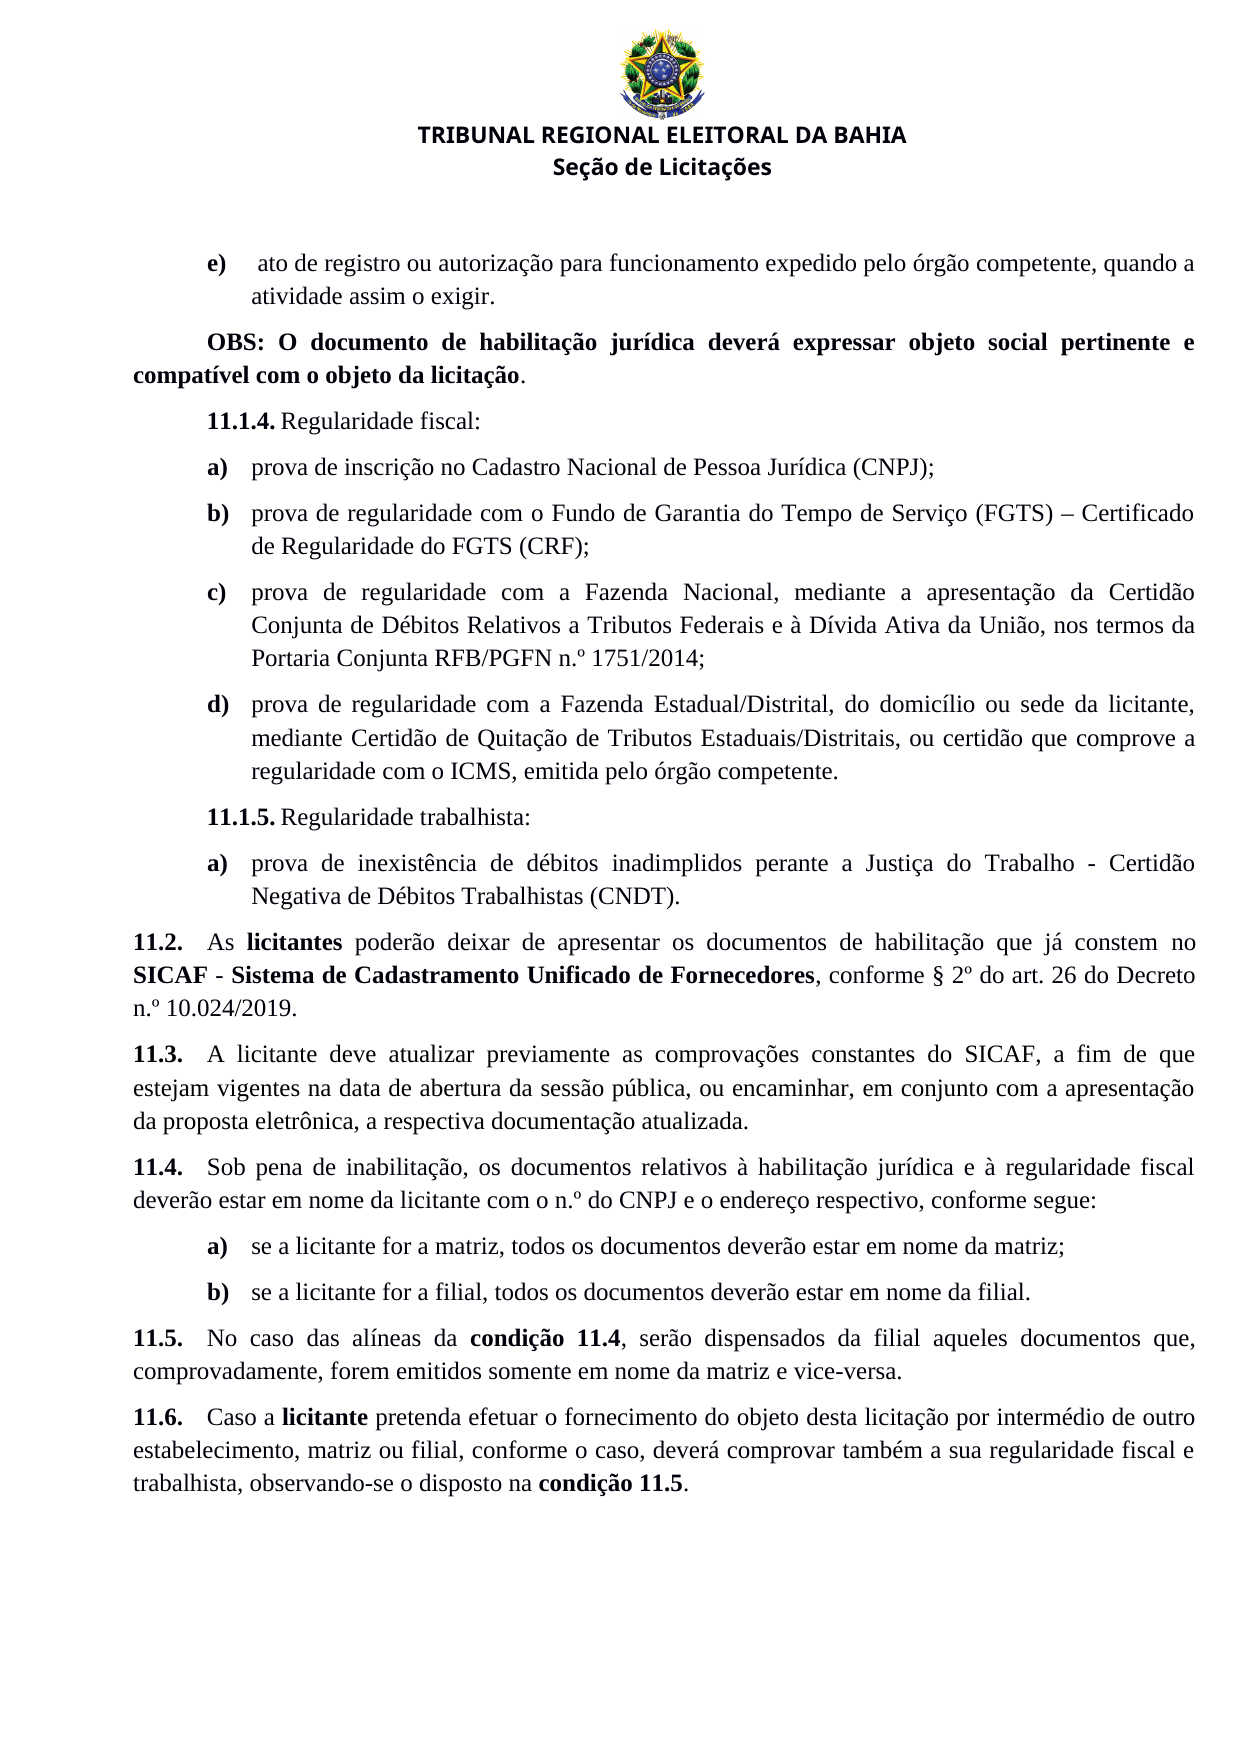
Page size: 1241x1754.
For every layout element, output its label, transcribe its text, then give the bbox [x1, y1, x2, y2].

text 11.1.5. Regularidade trabalhista: [133, 798, 1196, 832]
text 11.2. As licitantes poderão deixar de apresentar os documentos de habilitação que já constem no SICAF - Sistema de Cadastramento Unificado de Fornecedores, conforme § 2º do art. 26 do Decreto n.º 10.024/2019. [133, 923, 1196, 1023]
text 11.6. Caso a licitante pretenda efetuar o fornecimento do objeto desta licitação por intermédio de outro estabelecimento, matriz ou filial, conforme o caso, deverá comprovar também a sua regularidade fiscal e trabalhista, observando-se o disposto na condição 11.5. [133, 1398, 1196, 1498]
text OBS: O documento de habilitação jurídica deverá expressar objeto social pertinente e compatível com o objeto da licitação. [133, 323, 1196, 390]
list prova de inexistência de débitos inadimplidos perante a Justiça do Trabalho - Certidão Negativa de Débitos Trabalhistas (CNDT). [207, 844, 1196, 911]
list prova de regularidade com a Fazenda Nacional, mediante a apresentação da Certidão Conjunta de Débitos Relativos a Tributos Federais e à Dívida Ativa da União, nos termos da Portaria Conjunta RFB/PGFN n.º 1751/2014; [207, 573, 1196, 673]
list se a licitante for a filial, todos os documentos deverão estar em nome da filial. [207, 1273, 1196, 1307]
list ato de registro ou autorização para funcionamento expedido pelo órgão competente, quando a atividade assim o exigir. [207, 244, 1196, 311]
text 11.5. No caso das alíneas da condição 11.4, serão dispensados da filial aqueles documentos que, comprovadamente, forem emitidos somente em nome da matriz e vice-versa. [133, 1319, 1196, 1386]
list se a licitante for a matriz, todos os documentos deverão estar em nome da matriz; [207, 1228, 1196, 1261]
list prova de inscrição no Cadastro Nacional de Pessoa Jurídica (CNPJ); [207, 448, 1196, 482]
text 11.3. A licitante deve atualizar previamente as comprovações constantes do SICAF, a fim de que estejam vigentes na data de abertura da sessão pública, ou encaminhar, em conjunto com a apresentação da proposta eletrônica, a respectiva documentação atualizada. [133, 1036, 1196, 1136]
text 11.4. Sob pena de inabilitação, os documentos relativos à habilitação jurídica e à regularidade fiscal deverão estar em nome da licitante com o n.º do CNPJ e o endereço respectivo, conforme segue: [133, 1148, 1196, 1215]
list prova de regularidade com a Fazenda Estadual/Distrital, do domicílio ou sede da licitante, mediante Certidão de Quitação de Tributos Estaduais/Distritais, ou certidão que comprove a regularidade com o ICMS, emitida pelo órgão competente. [207, 686, 1196, 786]
list prova de regularidade com o Fundo de Garantia do Tempo de Serviço (FGTS) – Certificado de Regularidade do FGTS (CRF); [207, 494, 1196, 561]
text 11.1.4. Regularidade fiscal: [133, 403, 1196, 436]
